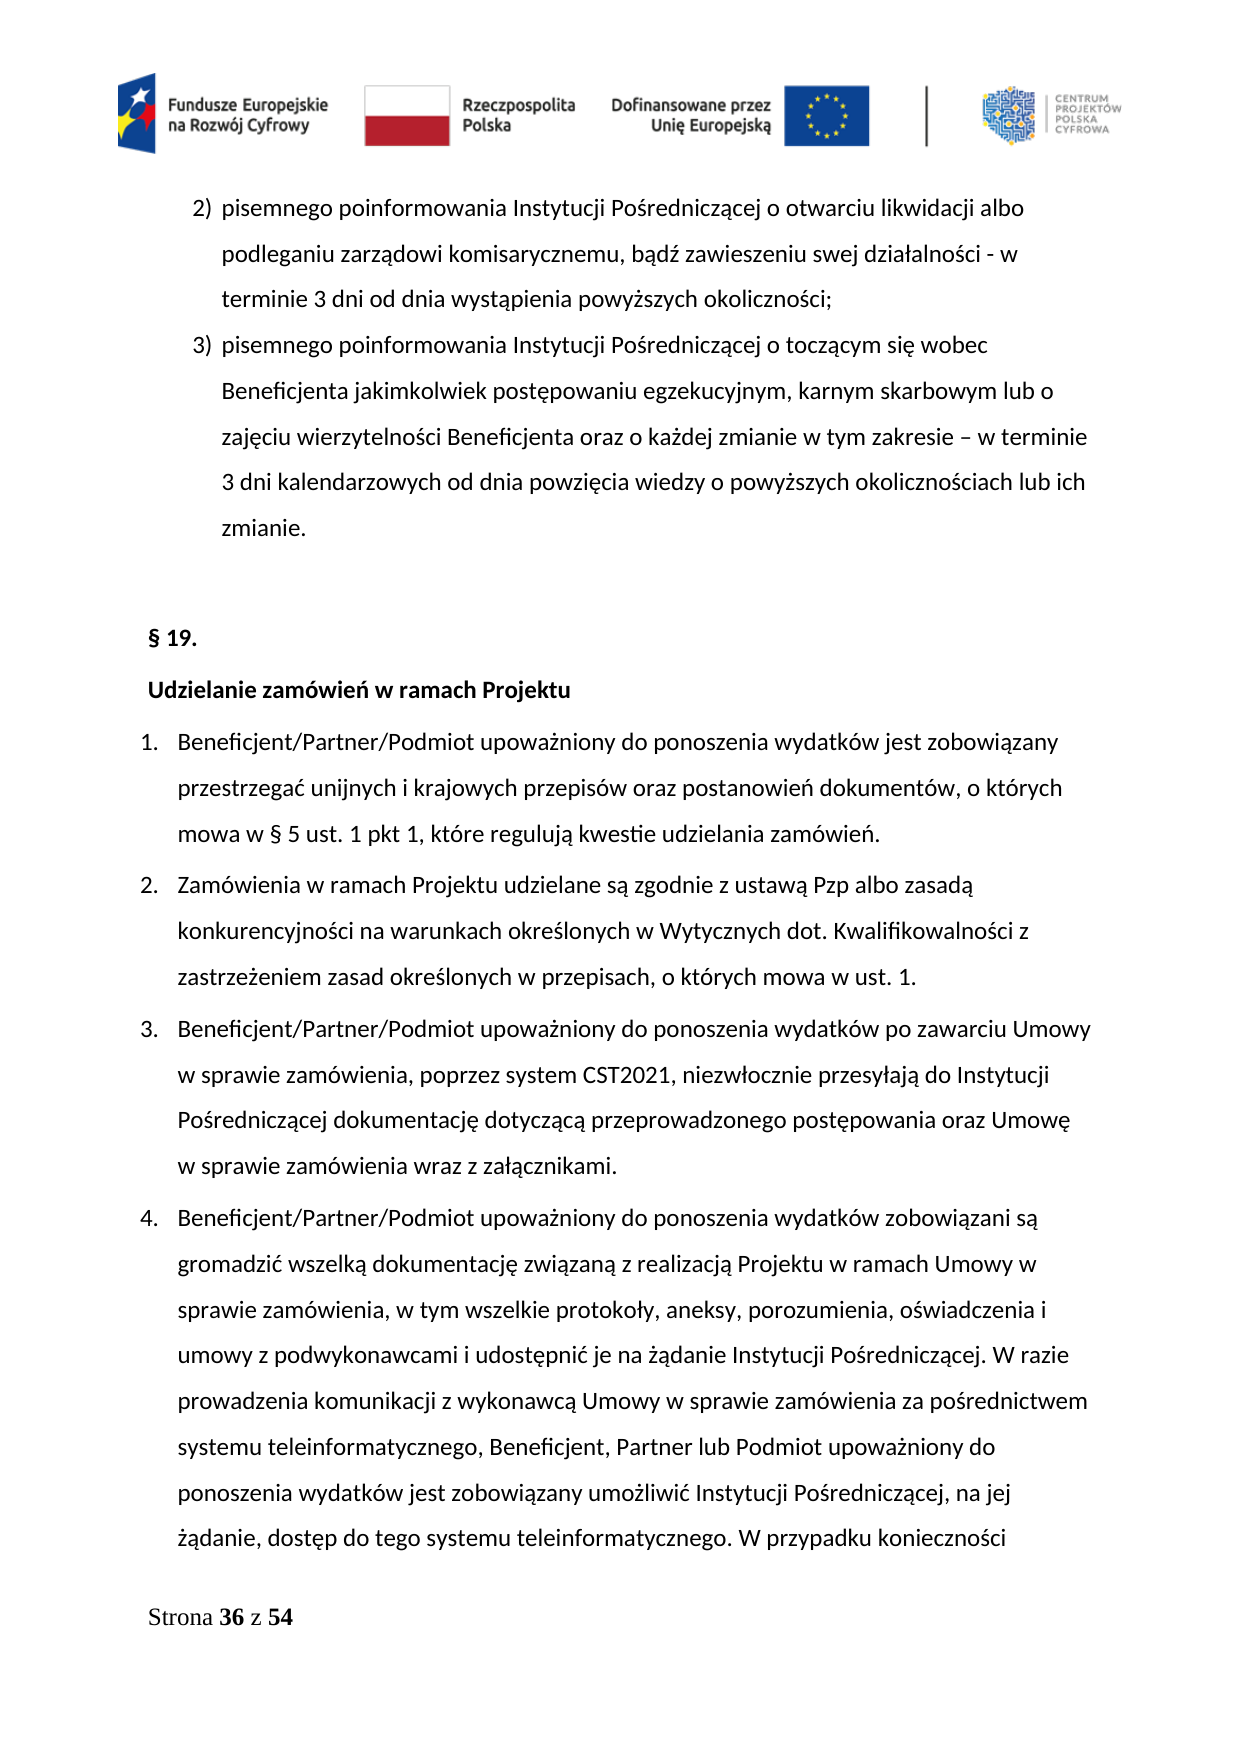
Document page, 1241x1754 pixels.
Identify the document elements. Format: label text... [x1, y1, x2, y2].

list pisemnego poinformowania Instytucji Pośredniczącej o toczącym się wobec Beneficjenta jakimkolwiek postępowaniu egzekucyjnym, karnym skarbowym lub o zajęciu wierzytelności Beneficjenta oraz o każdej zmianie w tym zakresie – w terminie 3 dni kalendarzowych od dnia powzięcia wiedzy o powyższych okolicznościach lub ich zmianie. [192, 329, 1093, 543]
picture [118, 73, 1122, 154]
list pisemnego poinformowania Instytucji Pośredniczącej o otwarciu likwidacji albo podleganiu zarządowi komisarycznemu, bądź zawieszeniu swej działalności - w terminie 3 dni od dnia wystąpienia powyższych okoliczności; [192, 192, 1093, 314]
list Udzielanie zamówień w ramach Projektu [148, 674, 1093, 705]
list Zamówienia w ramach Projektu udzielane są zgodnie z ustawą Pzp albo zasadą konkurencyjności na warunkach określonych w Wytycznych dot. Kwalifikowalności z zastrzeżeniem zasad określonych w przepisach, o których mowa w ust. 1. [140, 870, 1093, 992]
list § 19. [148, 622, 1093, 653]
list Beneficjent/Partner/Podmiot upoważniony do ponoszenia wydatków jest zobowiązany przestrzegać unijnych i krajowych przepisów oraz postanowień dokumentów, o których mowa w § 5 ust. 1 pkt 1, które regulują kwestie udzielania zamówień. [140, 726, 1093, 848]
list Beneficjent/Partner/Podmiot upoważniony do ponoszenia wydatków po zawarciu Umowy w sprawie zamówienia, poprzez system CST2021, niezwłocznie przesyłają do Instytucji Pośredniczącej dokumentację dotyczącą przeprowadzonego postępowania oraz Umowę w sprawie zamówienia wraz z załącznikami. [140, 1013, 1093, 1181]
